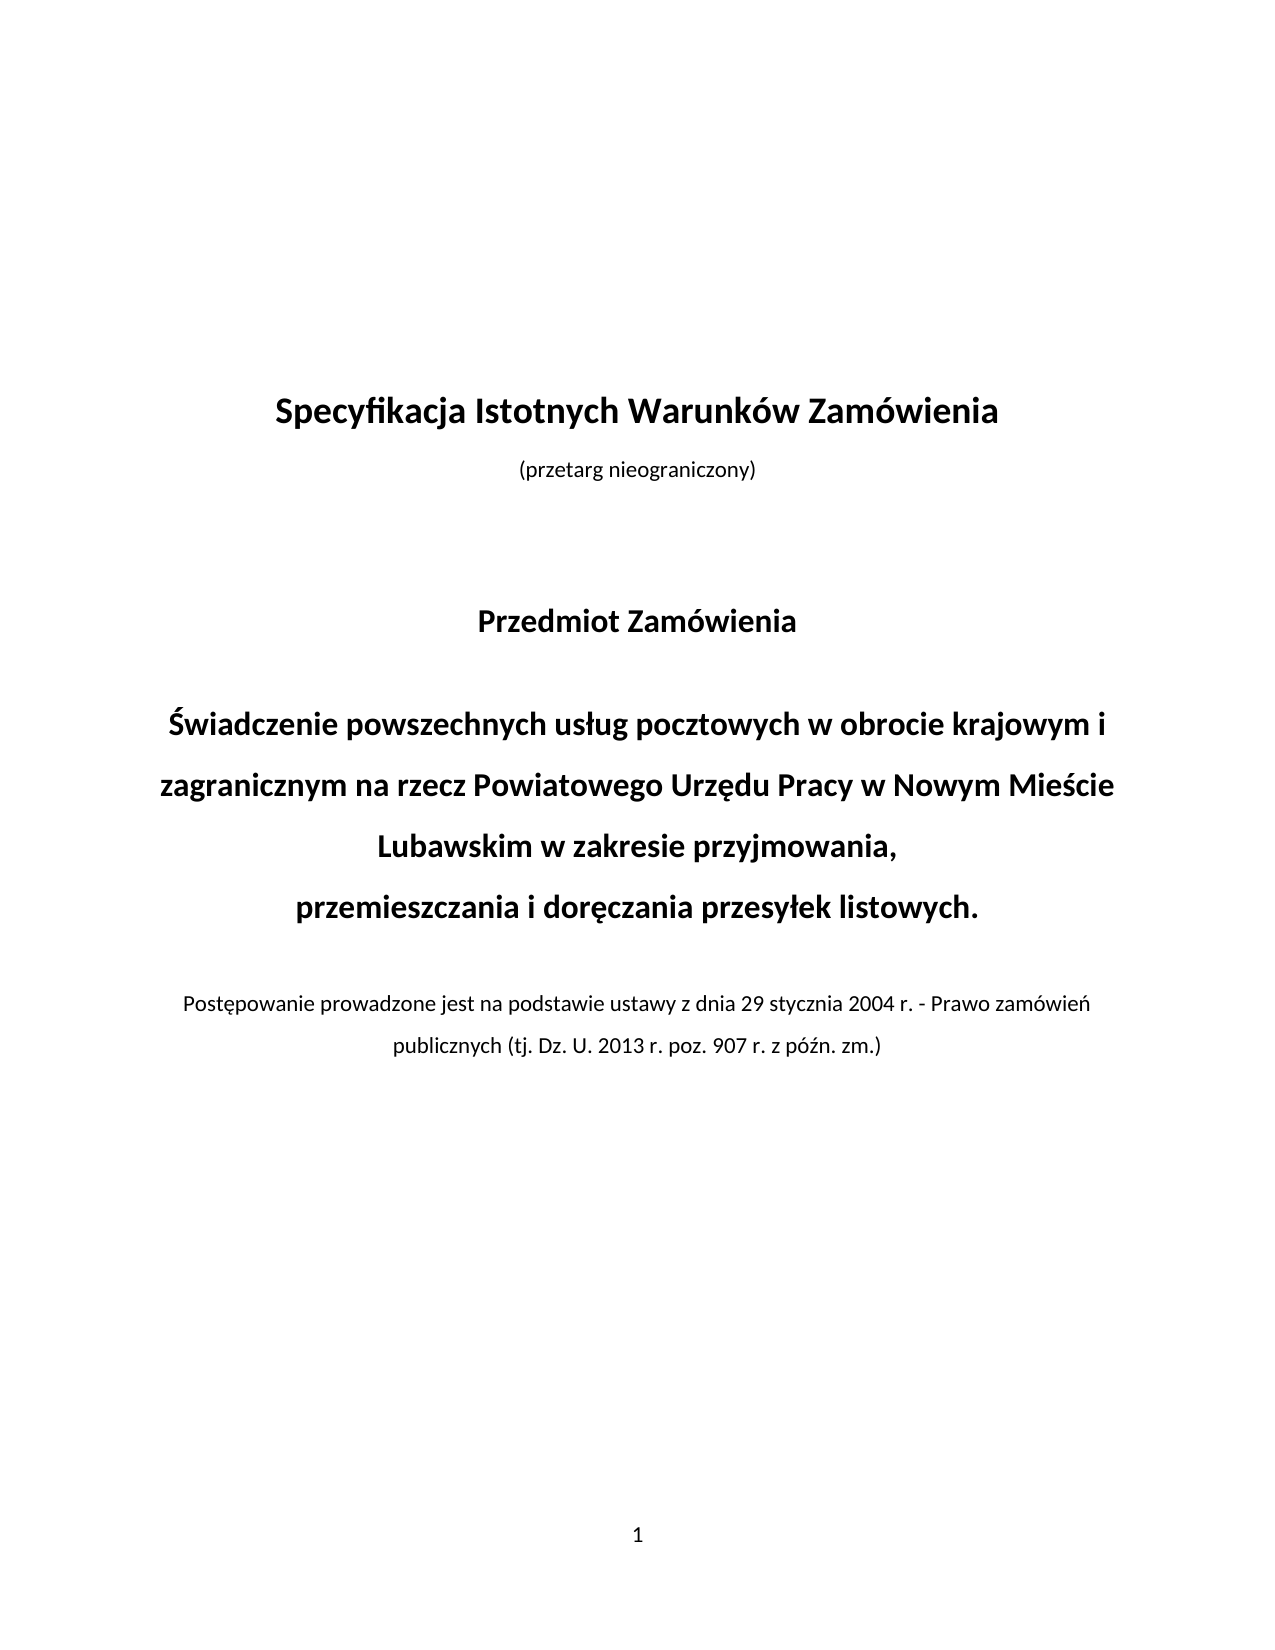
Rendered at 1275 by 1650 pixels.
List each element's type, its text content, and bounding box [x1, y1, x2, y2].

text Przedmiot Zamówienia [150, 600, 1125, 641]
text Postępowanie prowadzone jest na podstawie ustawy z dnia 29 stycznia 2004 r. - Prawo zamówień publicznych (tj. Dz. U. 2013 r. poz. 907 r. z późn. zm.) [150, 989, 1125, 1059]
text przemieszczania i doręczania przesyłek listowych. [150, 887, 1125, 927]
text (przetarg nieograniczony) [150, 455, 1125, 483]
text Specyfikacja Istotnych Warunków Zamówienia [150, 387, 1125, 432]
text Świadczenie powszechnych usług pocztowych w obrocie krajowym i zagranicznym na rzecz Powiatowego Urzędu Pracy w Nowym Mieście Lubawskim w zakresie przyjmowania, [150, 703, 1125, 866]
